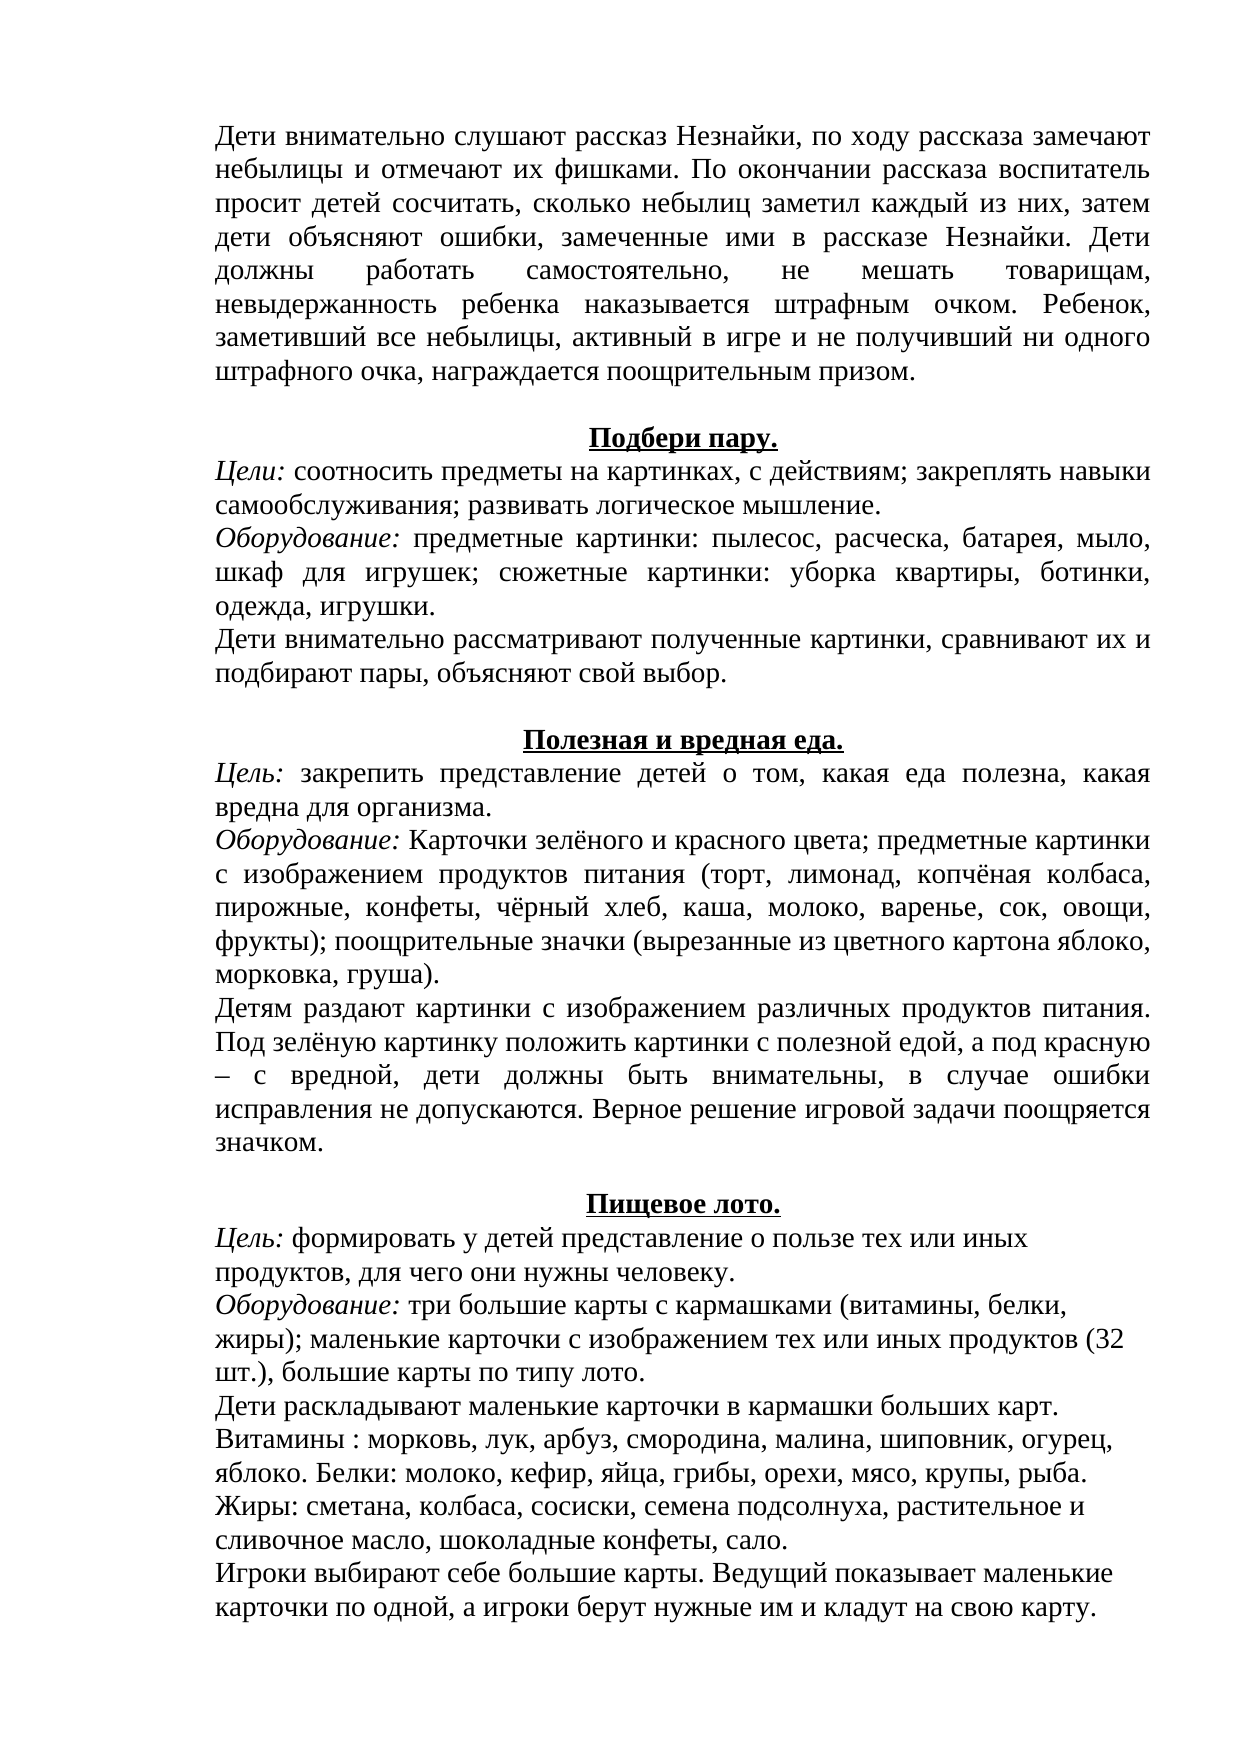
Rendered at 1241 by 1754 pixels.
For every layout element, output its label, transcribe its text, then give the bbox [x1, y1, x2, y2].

text Полезная и вредная еда. [215, 722, 1152, 755]
text Оборудование: три большие карты с кармашками (витамины, белки, жиры); маленькие карточки с изображением тех или иных продуктов (32 шт.), большие карты по типу лото. [215, 1287, 1152, 1388]
text Детям раздают картинки с изображением различных продуктов питания. Под зелёную картинку положить картинки с полезной едой, а под красную – с вредной, дети должны быть внимательны, в случае ошибки исправления не допускаются. Верное решение игровой задачи поощряется значком. [215, 990, 1152, 1158]
text Дети раскладывают маленькие карточки в кармашки больших карт. Витамины : морковь, лук, арбуз, смородина, малина, шиповник, огурец, яблоко. Белки: молоко, кефир, яйца, грибы, орехи, мясо, крупы, рыба. Жиры: сметана, колбаса, сосиски, семена подсолнуха, растительное и сливочное масло, шоколадные конфеты, сало. [215, 1388, 1152, 1556]
text Дети внимательно слушают рассказ Незнайки, по ходу рассказа замечают небылицы и отмечают их фишками. По окончании рассказа воспитатель просит детей сосчитать, сколько небылиц заметил каждый из них, затем дети объясняют ошибки, замеченные ими в рассказе Незнайки. Дети должны работать самостоятельно, не мешать товарищам, невыдержанность ребенка наказывается штрафным очком. Ребенок, заметивший все небылицы, активный в игре и не получивший ни одного штрафного очка, награждается поощрительным призом. [215, 118, 1152, 386]
text Оборудование: Карточки зелёного и красного цвета; предметные картинки с изображением продуктов питания (торт, лимонад, копчёная колбаса, пирожные, конфеты, чёрный хлеб, каша, молоко, варенье, сок, овощи, фрукты); поощрительные значки (вырезанные из цветного картона яблоко, морковка, груша). [215, 822, 1152, 990]
text Цели: соотносить предметы на картинках, с действиям; закреплять навыки самообслуживания; развивать логическое мышление. [215, 453, 1152, 521]
text Цель: формировать у детей представление о пользе тех или иных продуктов, для чего они нужны человеку. [215, 1220, 1152, 1287]
text Дети внимательно рассматривают полученные картинки, сравнивают их и подбирают пары, объясняют свой выбор. [215, 621, 1152, 688]
text Подбери пару. [215, 420, 1152, 453]
text Оборудование: предметные картинки: пылесос, расческа, батарея, мыло, шкаф для игрушек; сюжетные картинки: уборка квартиры, ботинки, одежда, игрушки. [215, 521, 1152, 621]
text Пищевое лото. [215, 1187, 1152, 1220]
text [215, 1556, 1152, 1623]
text Цель: закрепить представление детей о том, какая еда полезна, какая вредна для организма. [215, 755, 1152, 822]
